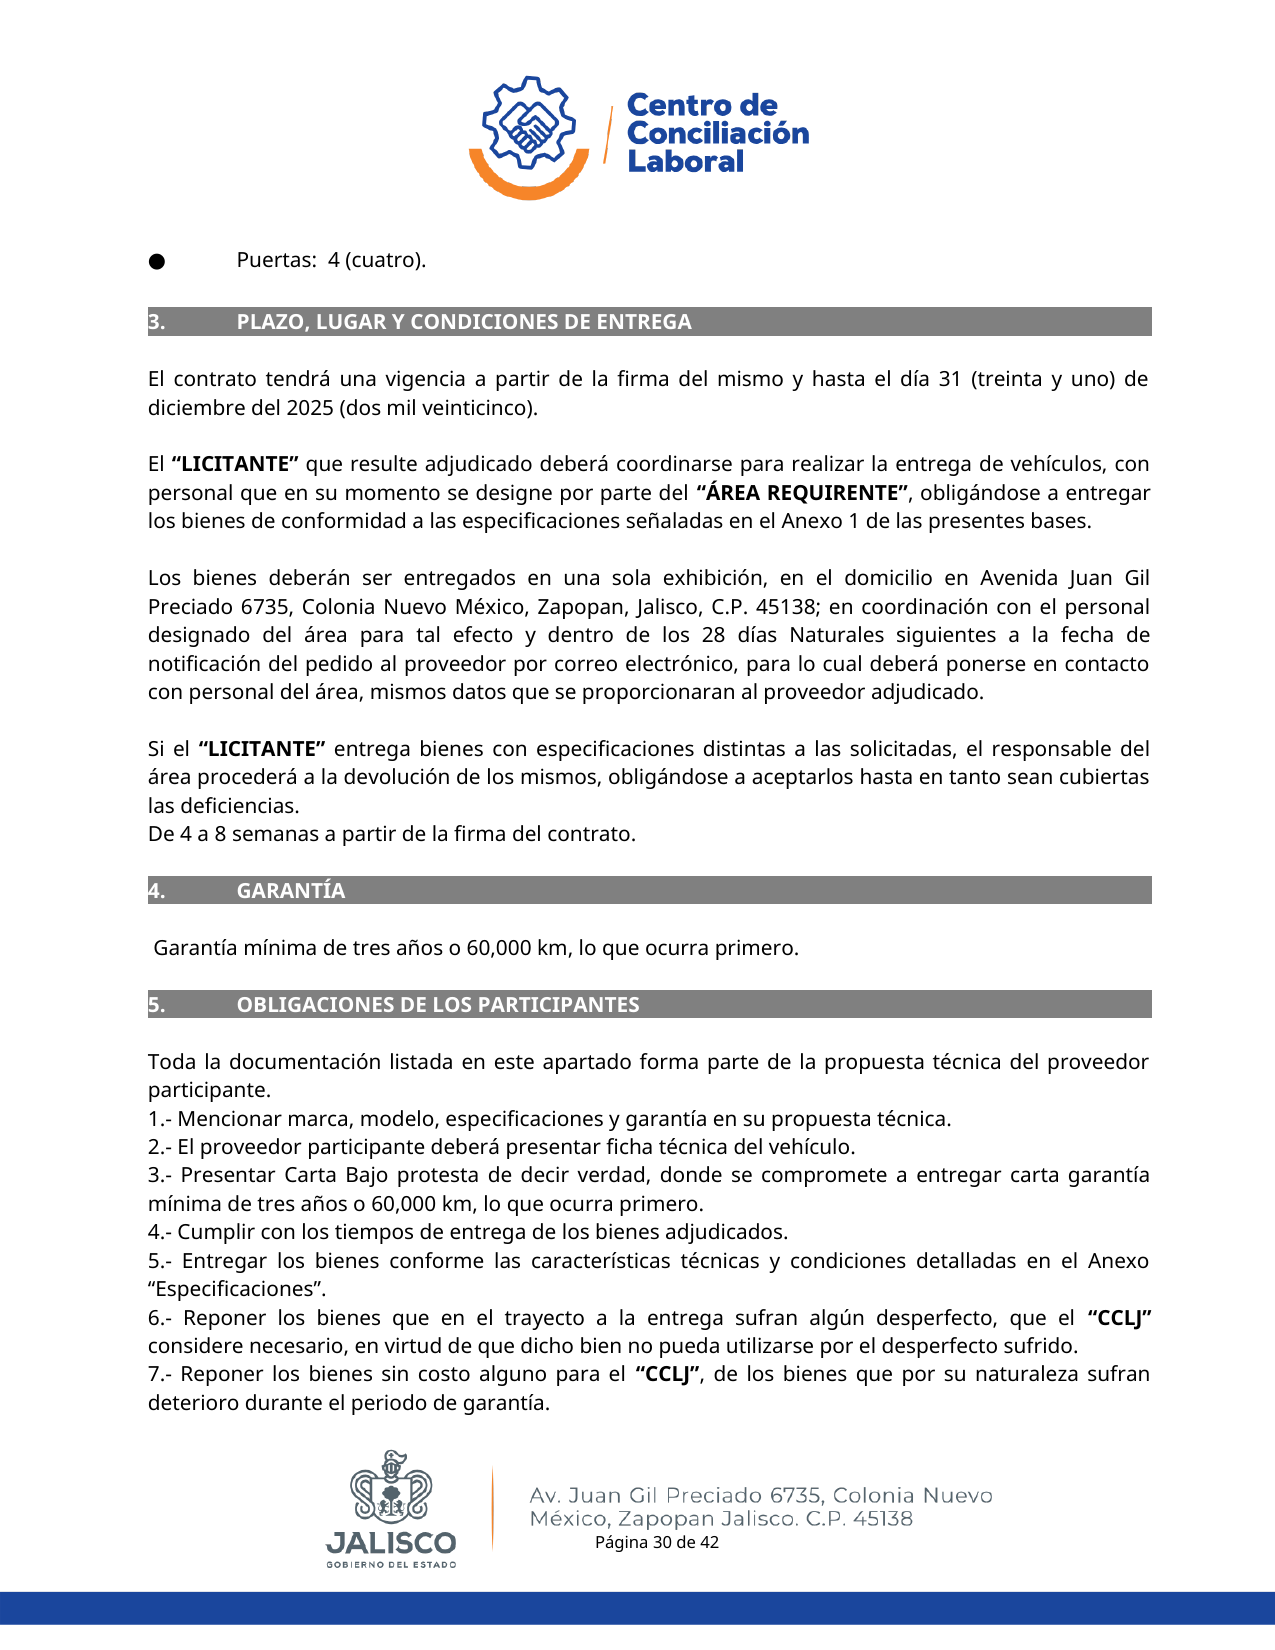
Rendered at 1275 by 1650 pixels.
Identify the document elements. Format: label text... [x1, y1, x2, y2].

text El “LICITANTE” que resulte adjudicado deberá coordinarse para realizar la entrega de vehículos, con personal que en su momento se designe por parte del “ÁREA REQUIRENTE”, obligándose a entregar los bienes de conformidad a las especificaciones señaladas en el Anexo 1 de las presentes bases. [148, 449, 1152, 535]
text 4.- Cumplir con los tiempos de entrega de los bienes adjudicados. [148, 1217, 1152, 1246]
text Los bienes deberán ser entregados en una sola exhibición, en el domicilio en Avenida Juan Gil Preciado 6735, Colonia Nuevo México, Zapopan, Jalisco, C.P. 45138; en coordinación con el personal designado del área para tal efecto y dentro de los 28 días Naturales siguientes a la fecha de notificación del pedido al proveedor por correo electrónico, para lo cual deberá ponerse en contacto con personal del área, mismos datos que se proporcionaran al proveedor adjudicado. [148, 563, 1152, 706]
text 6.- Reponer los bienes que en el trayecto a la entrega sufran algún desperfecto, que el “CCLJ” considere necesario, en virtud de que dicho bien no pueda utilizarse por el desperfecto sufrido. [148, 1303, 1152, 1359]
list Puertas: 4 (cuatro). [148, 236, 1152, 279]
text 5.- Entregar los bienes conforme las características técnicas y condiciones detalladas en el Anexo “Especificaciones”. [148, 1246, 1152, 1303]
list PLAZO, LUGAR Y CONDICIONES DE ENTREGA [148, 307, 1152, 336]
text El contrato tendrá una vigencia a partir de la firma del mismo y hasta el día 31 (treinta y uno) de diciembre del 2025 (dos mil veinticinco). [148, 364, 1152, 421]
text Toda la documentación listada en este apartado forma parte de la propuesta técnica del proveedor participante. [148, 1047, 1152, 1104]
text Si el “LICITANTE” entrega bienes con especificaciones distintas a las solicitadas, el responsable del área procederá a la devolución de los mismos, obligándose a aceptarlos hasta en tanto sean cubiertas las deficiencias. [148, 734, 1152, 819]
text 7.- Reponer los bienes sin costo alguno para el “CCLJ”, de los bienes que por su naturaleza sufran deterioro durante el periodo de garantía. [148, 1359, 1152, 1416]
text De 4 a 8 semanas a partir de la firma del contrato. [148, 819, 1152, 848]
text 1.- Mencionar marca, modelo, especificaciones y garantía en su propuesta técnica. [148, 1104, 1152, 1132]
text Garantía mínima de tres años o 60,000 km, lo que ocurra primero. [148, 933, 1152, 961]
text 2.- El proveedor participante deberá presentar ficha técnica del vehículo. [148, 1132, 1152, 1161]
list OBLIGACIONES DE LOS PARTICIPANTES [148, 990, 1152, 1018]
text 3.- Presentar Carta Bajo protesta de decir verdad, donde se compromete a entregar carta garantía mínima de tres años o 60,000 km, lo que ocurra primero. [148, 1161, 1152, 1217]
list GARANTÍA [148, 876, 1152, 904]
picture [0, 3, 1275, 1650]
